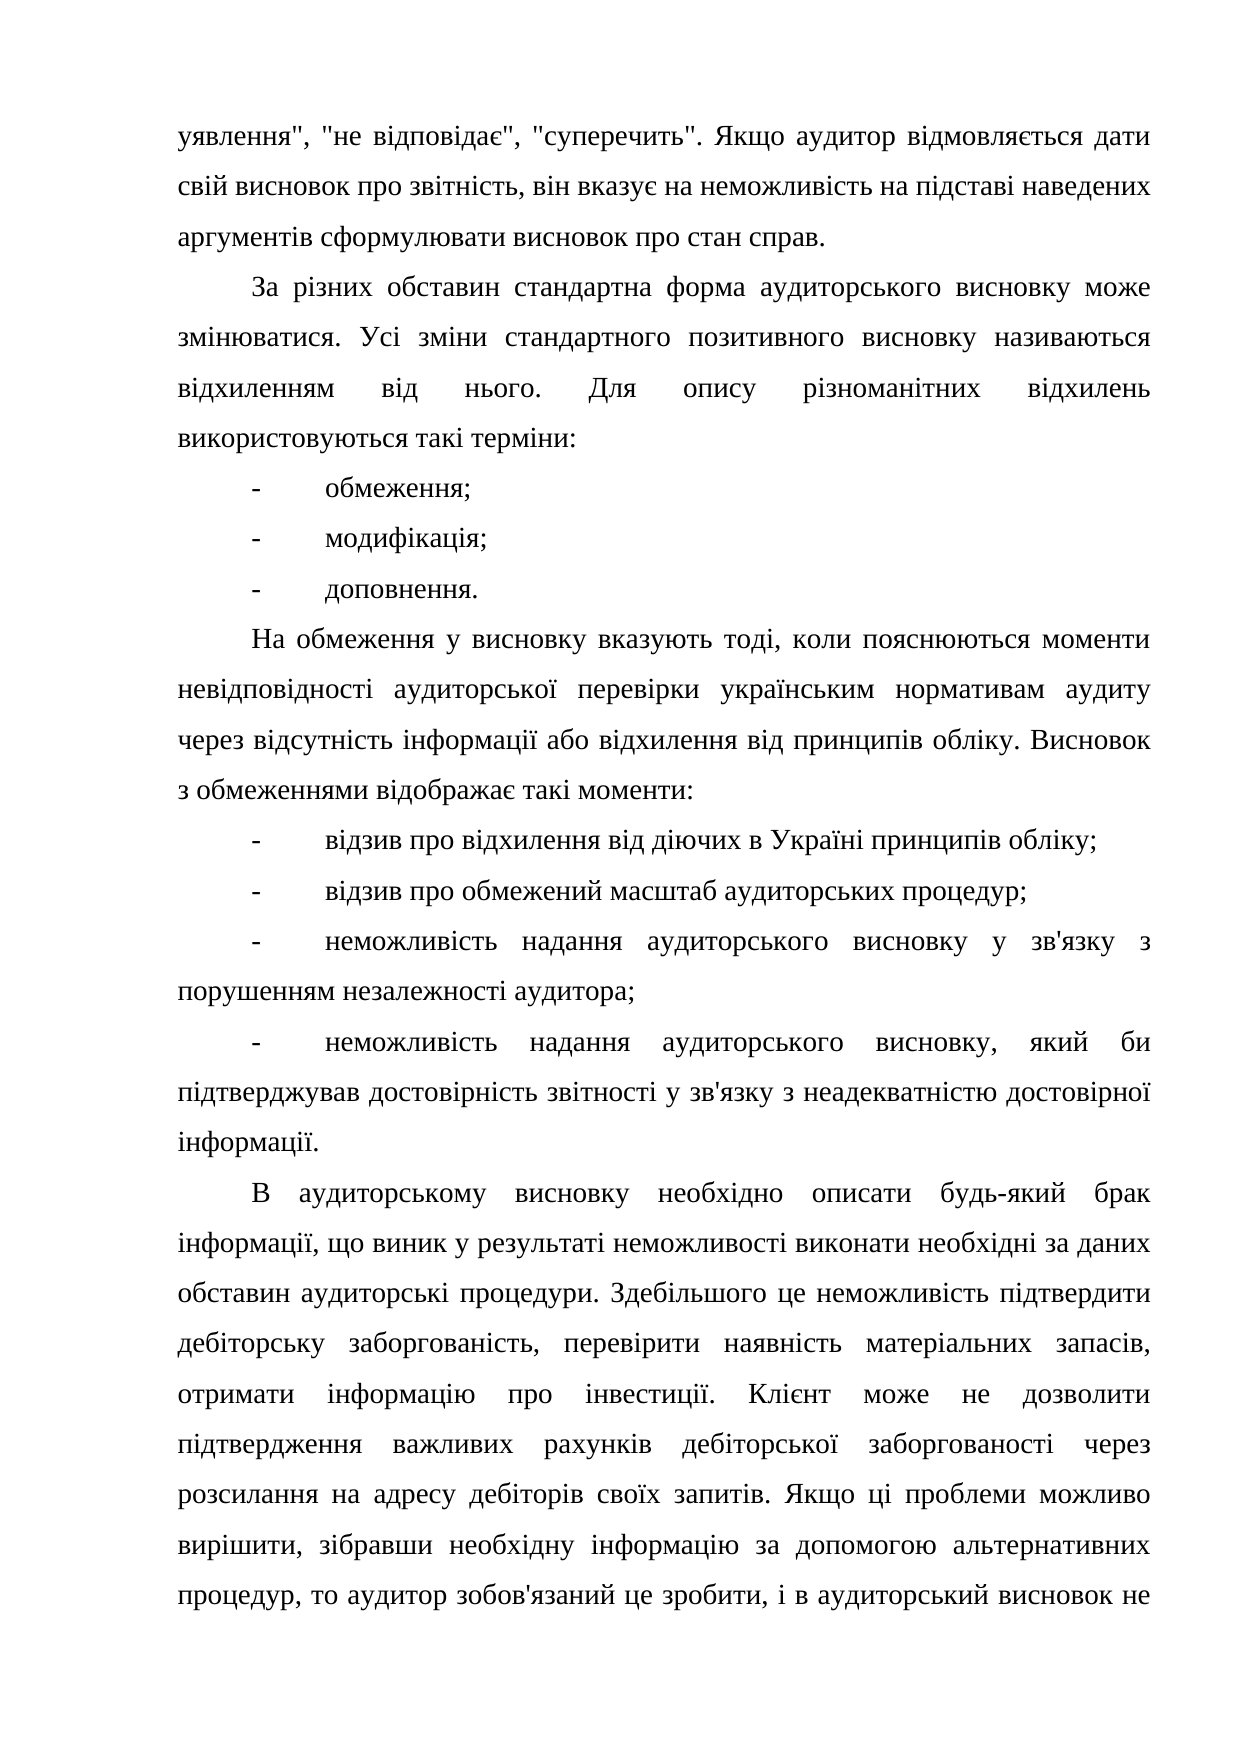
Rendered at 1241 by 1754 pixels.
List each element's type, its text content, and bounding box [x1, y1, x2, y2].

text На обмеження у висновку вказують тоді, коли пояснюються моменти невідповідності аудиторської перевірки українським нормативам аудиту через відсутність інформації або відхилення від принципів обліку. Висновок з обмеженнями відображає такі моменти: [177, 621, 1152, 806]
list неможливість надання аудиторського висновку у зв'язку з порушенням незалежності аудитора; [177, 923, 1152, 1007]
list доповнення. [177, 571, 1152, 604]
list відзив про обмежений масштаб аудиторських процедур; [177, 873, 1152, 906]
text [177, 1175, 1152, 1611]
list модифікація; [177, 521, 1152, 554]
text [177, 118, 1152, 252]
list відзив про відхилення від діючих в Україні принципів обліку; [177, 822, 1152, 856]
list обмеження; [177, 470, 1152, 504]
list неможливість надання аудиторського висновку, який би підтверджував достовірність звітності у зв'язку з неадекватністю достовірної інформації. [177, 1024, 1152, 1158]
text За різних обставин стандартна форма аудиторського висновку може змінюватися. Усі зміни стандартного позитивного висновку називаються відхиленням від нього. Для опису різноманітних відхилень використовуються такі терміни: [177, 269, 1152, 453]
